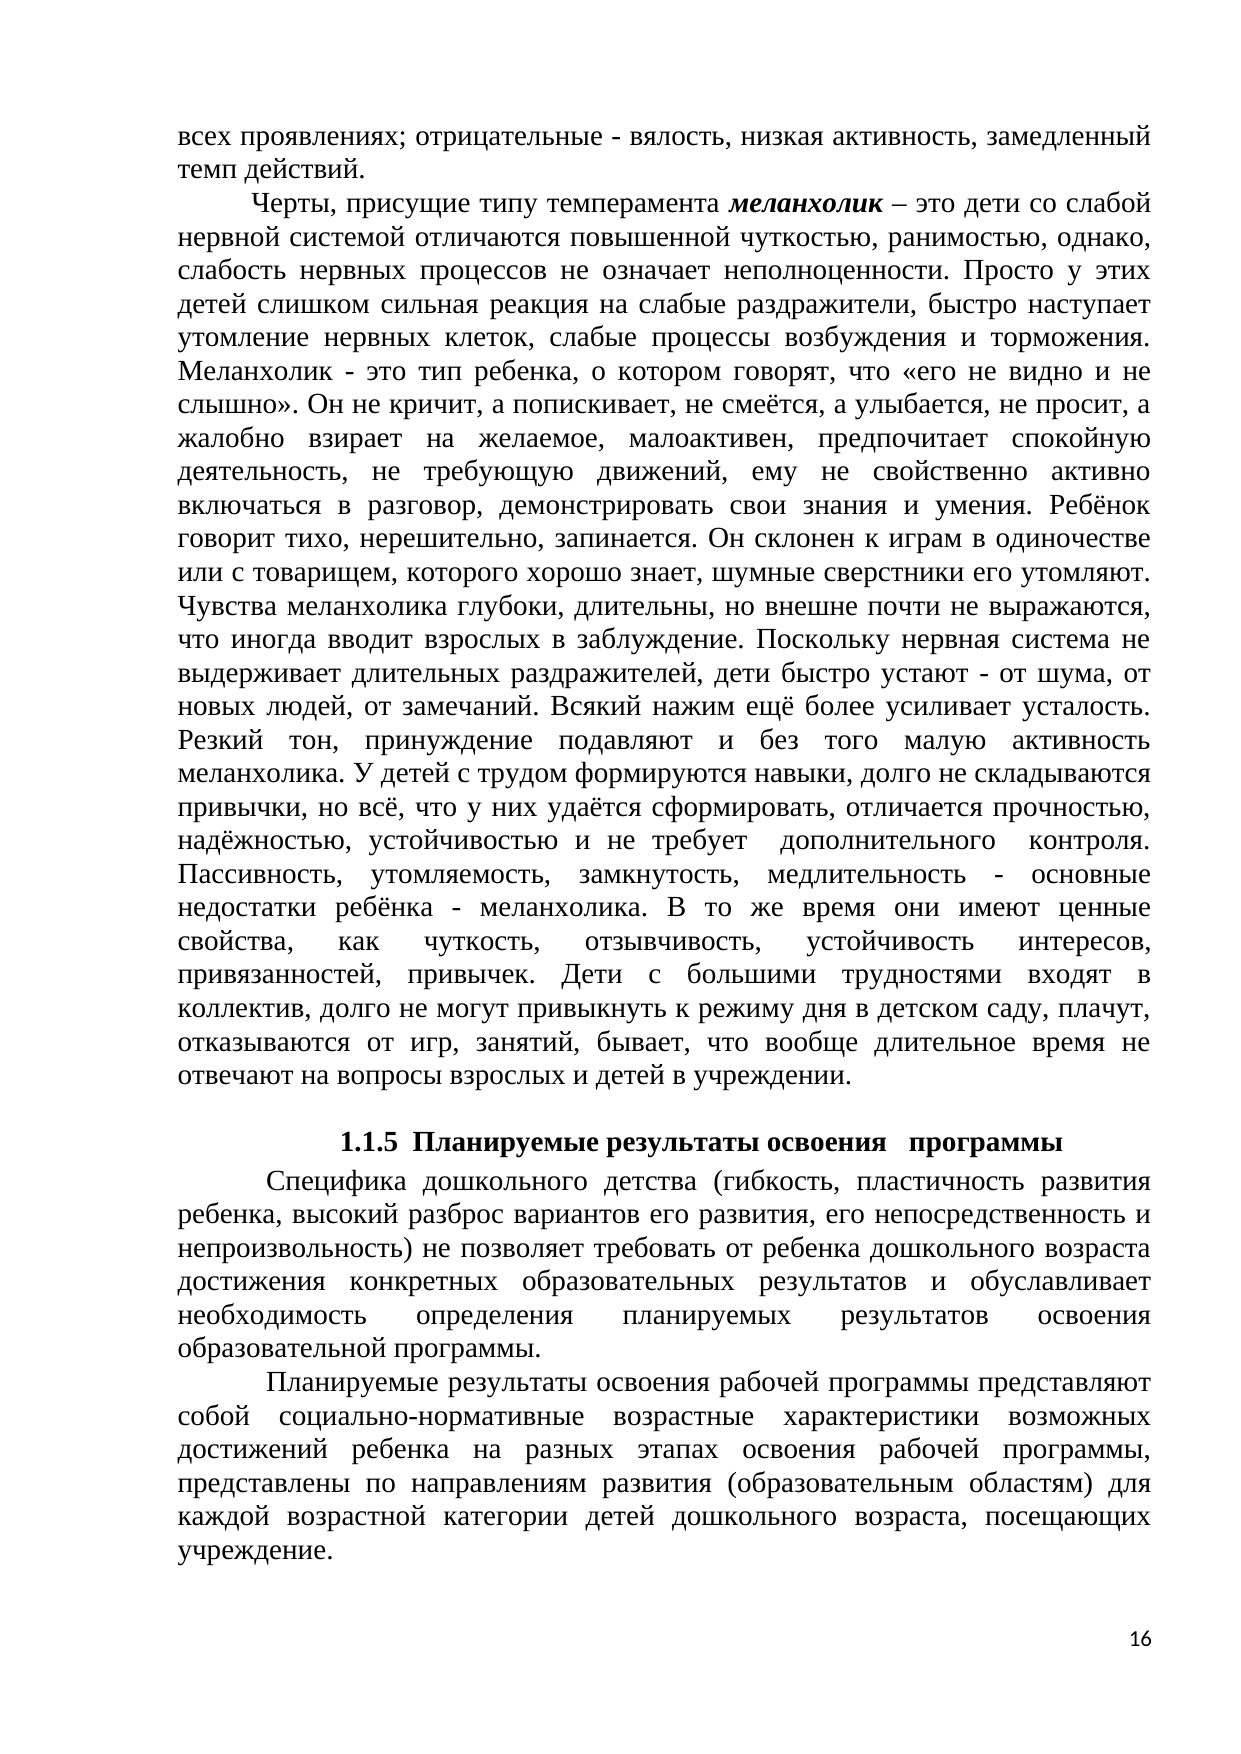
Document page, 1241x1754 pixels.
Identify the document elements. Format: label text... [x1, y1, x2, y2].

text Специфика дошкольного детства (гибкость, пластичность развития ребенка, высокий разброс вариантов его развития, его непосредственность и непроизвольность) не позволяет требовать от ребенка дошкольного возраста достижения конкретных образовательных результатов и обуславливает необходимость определения планируемых результатов освоения образовательной программы. [177, 1163, 1152, 1364]
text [177, 118, 1152, 185]
text Планируемые результаты освоения рабочей программы представляют собой социально-нормативные возрастные характеристики возможных достижений ребенка на разных этапах освоения рабочей программы, представлены по направлениям развития (образовательным областям) для каждой возрастной категории детей дошкольного возраста, посещающих учреждение. [177, 1364, 1152, 1565]
list 1.1.5 Планируемые результаты освоения программы [177, 1124, 1152, 1158]
text Черты, присущие типу темперамента меланхолик – это дети со слабой нервной системой отличаются повышенной чуткостью, ранимостью, однако, слабость нервных процессов не означает неполноценности. Просто у этих детей слишком сильная реакция на слабые раздражители, быстро наступает утомление нервных клеток, слабые процессы возбуждения и торможения. Меланхолик - это тип ребенка, о котором говорят, что «его не видно и не слышно». Он не кричит, а попискивает, не смеётся, а улыбается, не просит, а жалобно взирает на желаемое, малоактивен, предпочитает спокойную деятельность, не требующую движений, ему не свойственно активно включаться в разговор, демонстрировать свои знания и умения. Ребёнок говорит тихо, нерешительно, запинается. Он склонен к играм в одиночестве или с товарищем, которого хорошо знает, шумные сверстники его утомляют. Чувства меланхолика глубоки, длительны, но внешне почти не выражаются, что иногда вводит взрослых в заблуждение. Поскольку нервная система не выдерживает длительных раздражителей, дети быстро устают - от шума, от новых людей, от замечаний. Всякий нажим ещё более усиливает усталость. Резкий тон, принуждение подавляют и без того малую активность меланхолика. У детей с трудом формируются навыки, долго не складываются привычки, но всё, что у них удаётся сформировать, отличается прочностью, надёжностью, устойчивостью и не требует дополнительного контроля. Пассивность, утомляемость, замкнутость, медлительность - основные недостатки ребёнка - меланхолика. В то же время они имеют ценные свойства, как чуткость, отзывчивость, устойчивость интересов, привязанностей, привычек. Дети с большими трудностями входят в коллектив, долго не могут привыкнуть к режиму дня в детском саду, плачут, отказываются от игр, занятий, бывает, что вообще длительное время не отвечают на вопросы взрослых и детей в учреждении. [177, 185, 1152, 1091]
